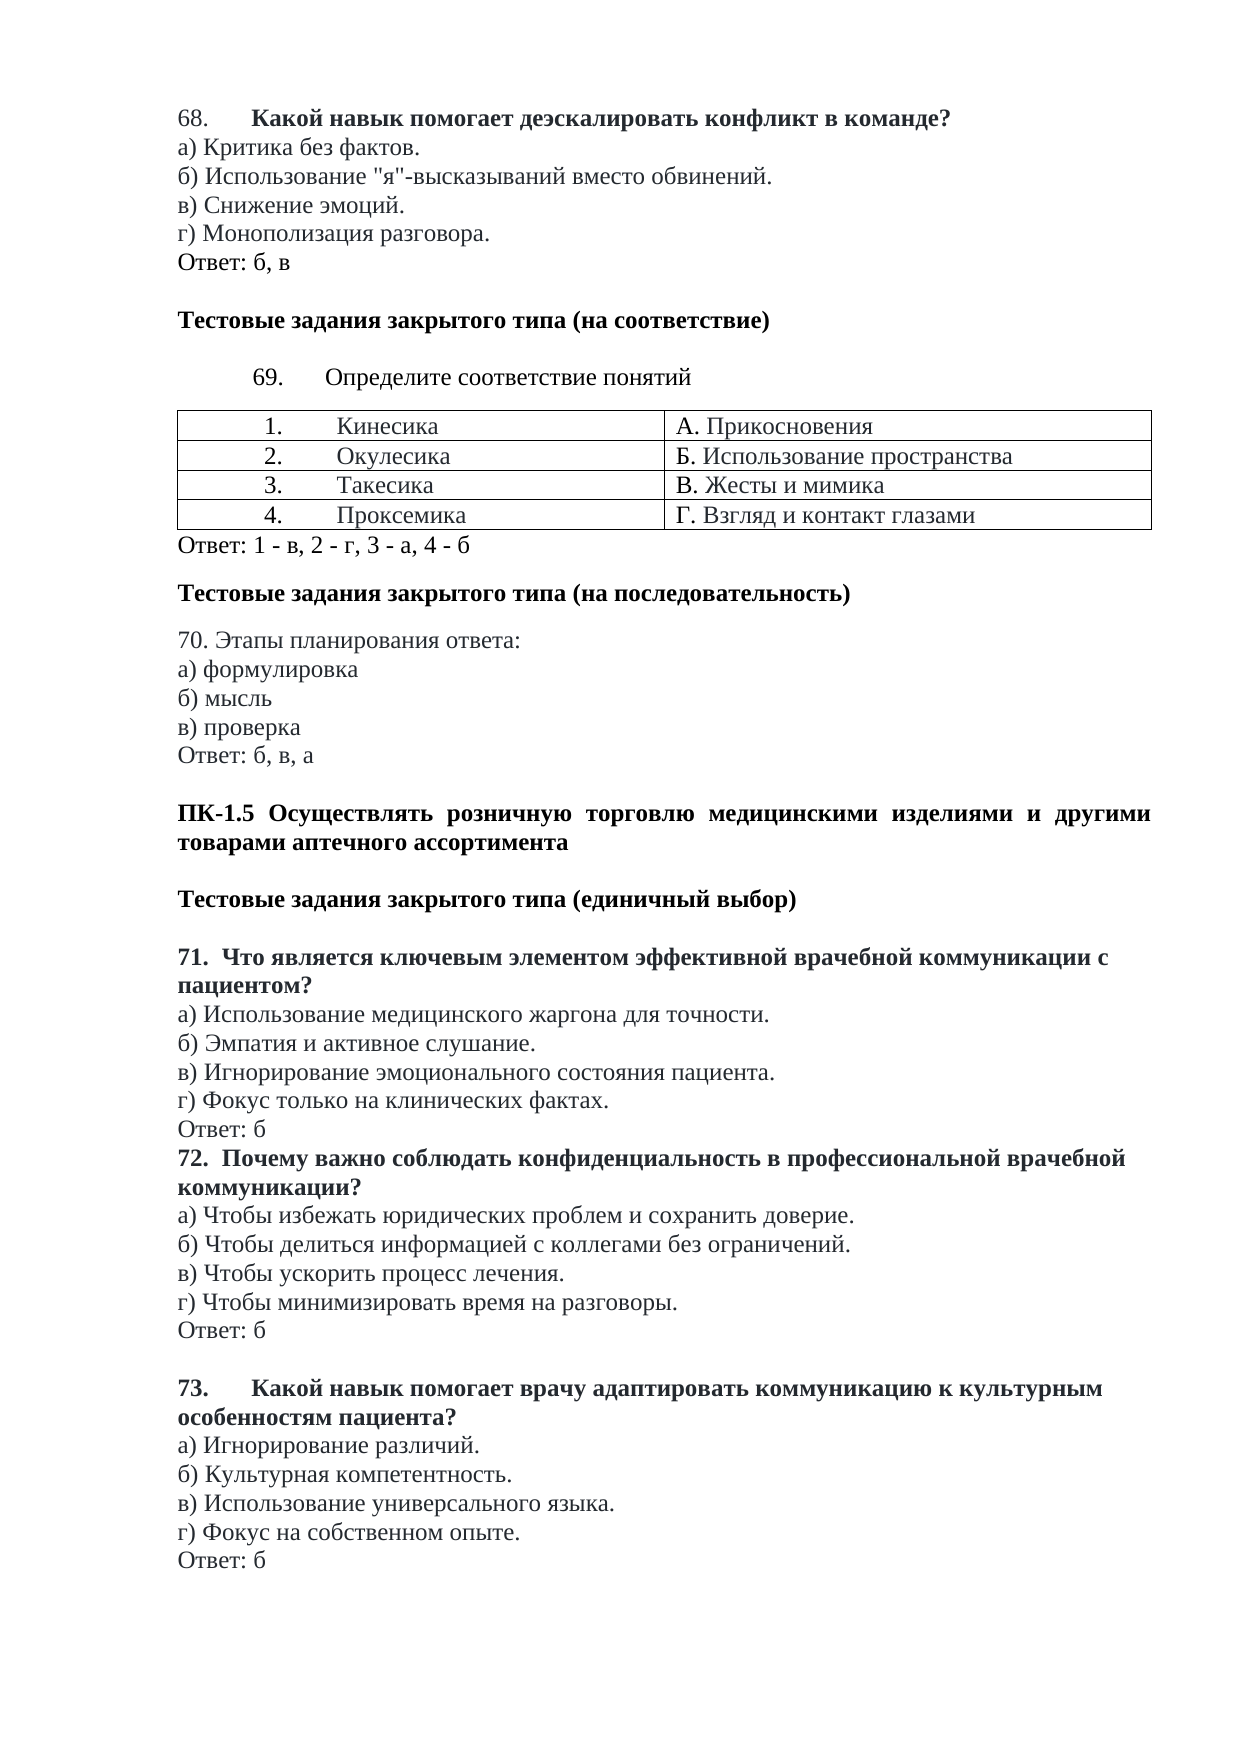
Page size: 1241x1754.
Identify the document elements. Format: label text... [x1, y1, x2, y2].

text Тестовые задания закрытого типа (на последовательность) [177, 578, 1152, 607]
table_cell Такесика [178, 471, 664, 499]
text ПК-1.5 Осуществлять розничную торговлю медицинскими изделиями и другими товарами аптечного ассортимента [177, 798, 1152, 856]
text Тестовые задания закрытого типа (единичный выбор) [177, 884, 1152, 913]
text Ответ: 1 - в, 2 - г, 3 - а, 4 - б [177, 530, 1152, 559]
list Какой навык помогает врачу адаптировать коммуникацию к культурным особенностям пациента? а) Игнорирование различий. б) Культурная компетентность. в) Использование универсального языка. г) Фокус на собственном опыте. [177, 1373, 1152, 1546]
text Ответ: б [177, 1546, 1152, 1574]
table_cell Б. Использование пространства [665, 441, 1151, 469]
table_cell Г. Взгляд и контакт глазами [665, 500, 1151, 529]
list Определите соответствие понятий [252, 362, 1152, 391]
text а) формулировка [177, 654, 1152, 683]
table_header Кинесика [178, 411, 664, 440]
table_cell В. Жесты и мимика [665, 471, 1151, 499]
text Ответ: б, в, а [177, 741, 1152, 769]
text Ответ: б [177, 1114, 1152, 1143]
list Какой навык помогает деэскалировать конфликт в команде? а) Критика без фактов. б) Использование "я"-высказываний вместо обвинений. в) Снижение эмоций. г) Монополизация разговора. [177, 103, 1152, 247]
text Ответ: б [177, 1316, 1152, 1344]
list Почему важно соблюдать конфиденциальность в профессиональной врачебной коммуникации? а) Чтобы избежать юридических проблем и сохранить доверие. б) Чтобы делиться информацией с коллегами без ограничений. в) Чтобы ускорить процесс лечения. г) Чтобы минимизировать время на разговоры. [177, 1143, 1152, 1316]
text б) мысль [177, 683, 1152, 712]
text Тестовые задания закрытого типа (на соответствие) [177, 305, 1152, 333]
text в) проверка [177, 712, 1152, 741]
text 70. Этапы планирования ответа: [177, 626, 1152, 654]
table_cell Проксемика [178, 500, 664, 529]
list Что является ключевым элементом эффективной врачебной коммуникации с пациентом? а) Использование медицинского жаргона для точности. б) Эмпатия и активное слушание. в) Игнорирование эмоционального состояния пациента. г) Фокус только на клинических фактах. [177, 942, 1152, 1114]
table_cell Окулесика [178, 441, 664, 469]
table_header А. Прикосновения [665, 411, 1151, 440]
text Ответ: б, в [177, 247, 1152, 276]
